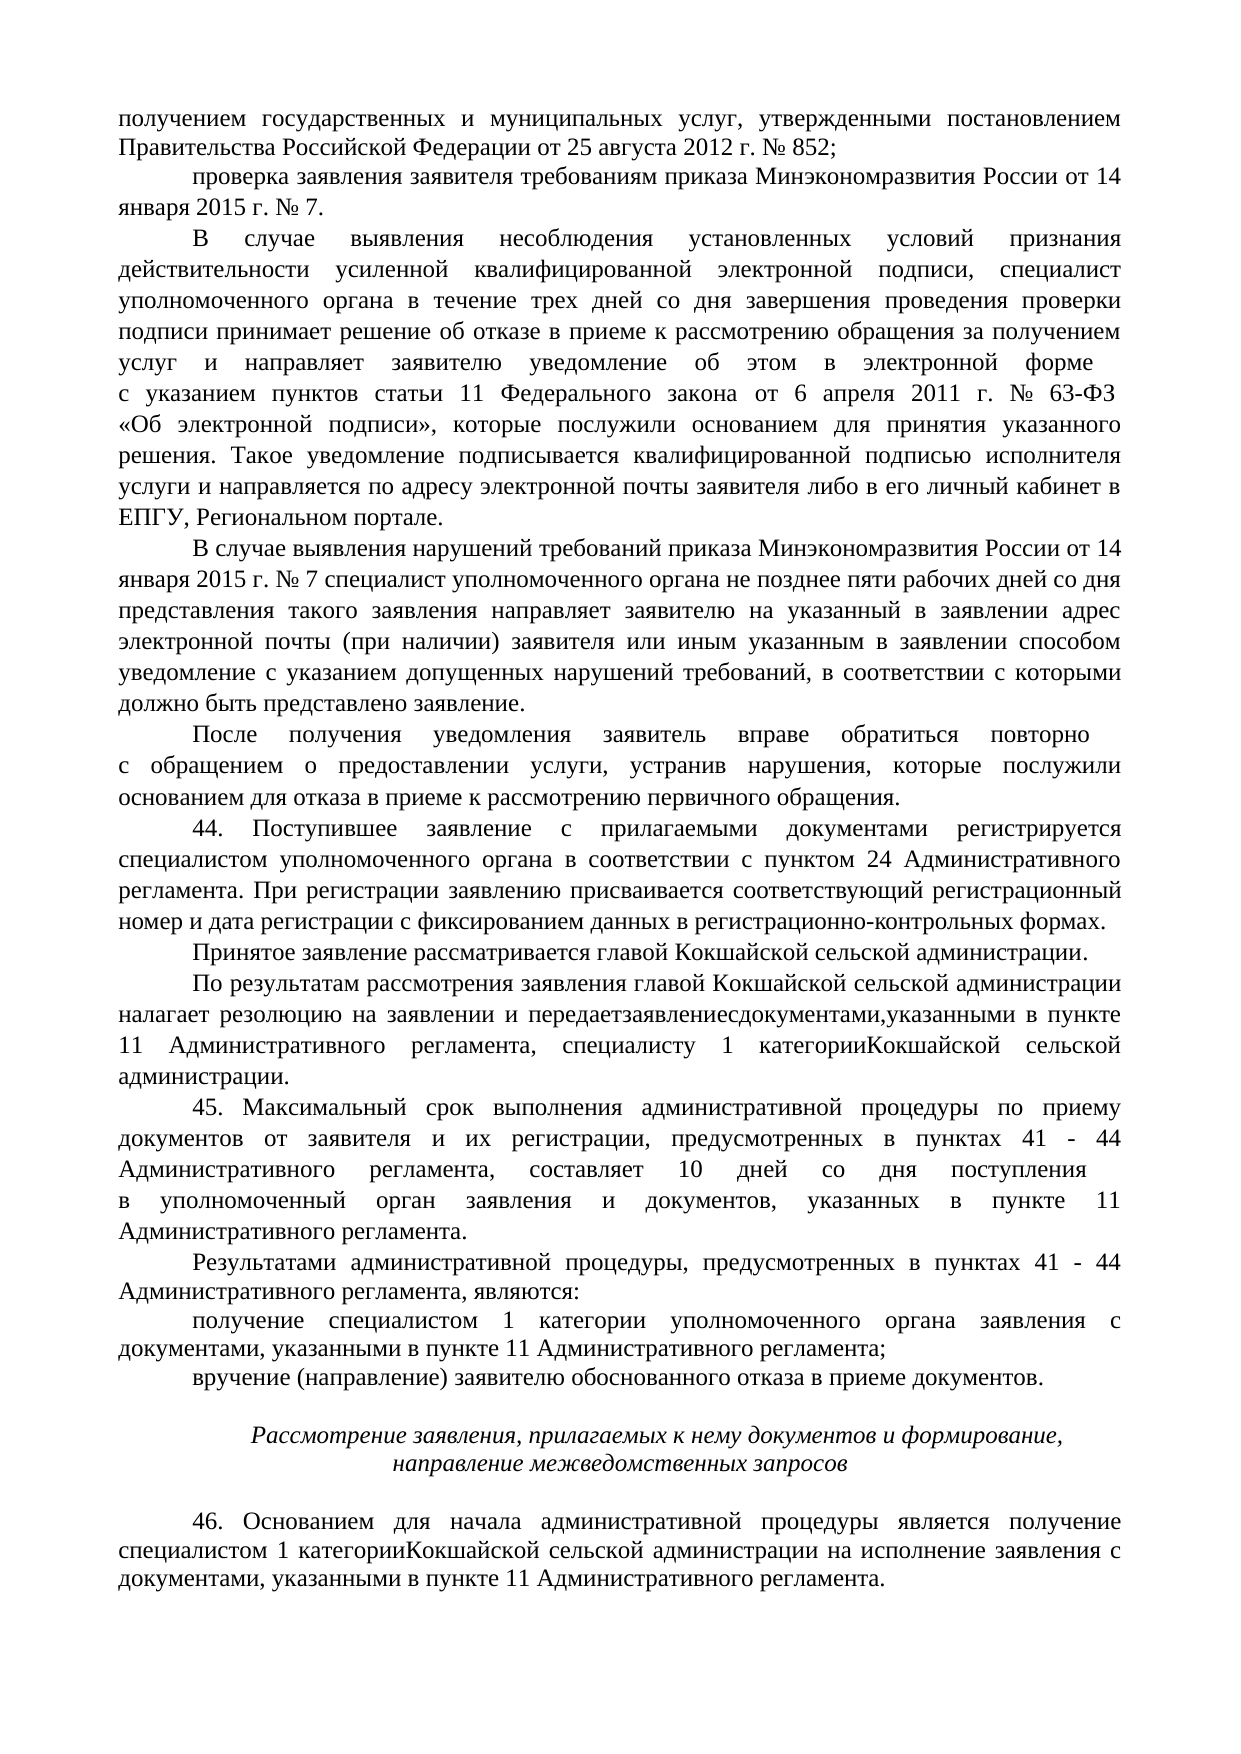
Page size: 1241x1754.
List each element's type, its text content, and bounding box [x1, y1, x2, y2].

text По результатам рассмотрения заявления главой Кокшайской сельской администрации налагает резолюцию на заявлении и передаетзаявлениесдокументами,указанными в пункте 11 Административного регламента, специалисту 1 категорииКокшайской сельской администрации. [118, 968, 1122, 1090]
text 46. Основанием для начала административной процедуры является получение специалистом 1 категорииКокшайской сельской администрации на исполнение заявления с документами, указанными в пункте 11 Административного регламента. [118, 1506, 1122, 1592]
text вручение (направление) заявителю обоснованного отказа в приеме документов. [118, 1362, 1122, 1391]
text Результатами административной процедуры, предусмотренных в пунктах 41 - 44 Административного регламента, являются: [118, 1247, 1122, 1305]
text После получения уведомления заявитель вправе обратиться повторно с обращением о предоставлении услуги, устранив нарушения, которые послужили основанием для отказа в приеме к рассмотрению первичного обращения. [118, 719, 1122, 810]
text В случае выявления несоблюдения установленных условий признания действительности усиленной квалифицированной электронной подписи, специалист уполномоченного органа в течение трех дней со дня завершения проведения проверки подписи принимает решение об отказе в приеме к рассмотрению обращения за получением услуг и направляет заявителю уведомление об этом в электронной форме с указанием пунктов статьи 11 Федерального закона от 6 апреля 2011 г. № 63-ФЗ «Об электронной подписи», которые послужили основанием для принятия указанного решения. Такое уведомление подписывается квалифицированной подписью исполнителя услуги и направляется по адресу электронной почты заявителя либо в его личный кабинет в ЕПГУ, Региональном портале. [118, 223, 1122, 531]
text получение специалистом 1 категории уполномоченного органа заявления с документами, указанными в пункте 11 Административного регламента; [118, 1305, 1122, 1362]
text 44. Поступившее заявление с прилагаемыми документами регистрируется специалистом уполномоченного органа в соответствии с пунктом 24 Административного регламента. При регистрации заявлению присваивается соответствующий регистрационный номер и дата регистрации с фиксированием данных в регистрационно-контрольных формах. [118, 813, 1122, 934]
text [118, 103, 1122, 161]
text 45. Максимальный срок выполнения административной процедуры по приему документов от заявителя и их регистрации, предусмотренных в пунктах 41 - 44 Административного регламента, составляет 10 дней со дня поступления в уполномоченный орган заявления и документов, указанных в пункте 11 Административного регламента. [118, 1092, 1122, 1245]
text Рассмотрение заявления, прилагаемых к нему документов и формирование, направление межведомственных запросов [118, 1420, 1122, 1477]
text В случае выявления нарушений требований приказа Минэкономразвития России от 14 января . № 7 специалист уполномоченного органа не позднее пяти рабочих дней со дня представления такого заявления направляет заявителю на указанный в заявлении адрес электронной почты (при наличии) заявителя или иным указанным в заявлении способом уведомление с указанием допущенных нарушений требований, в соответствии с которыми должно быть представлено заявление. [118, 533, 1122, 717]
text проверка заявления заявителя требованиям приказа Минэкономразвития России от 14 января . № 7. [118, 161, 1122, 221]
text Принятое заявление рассматривается главой Кокшайской сельской администрации. [118, 937, 1122, 966]
